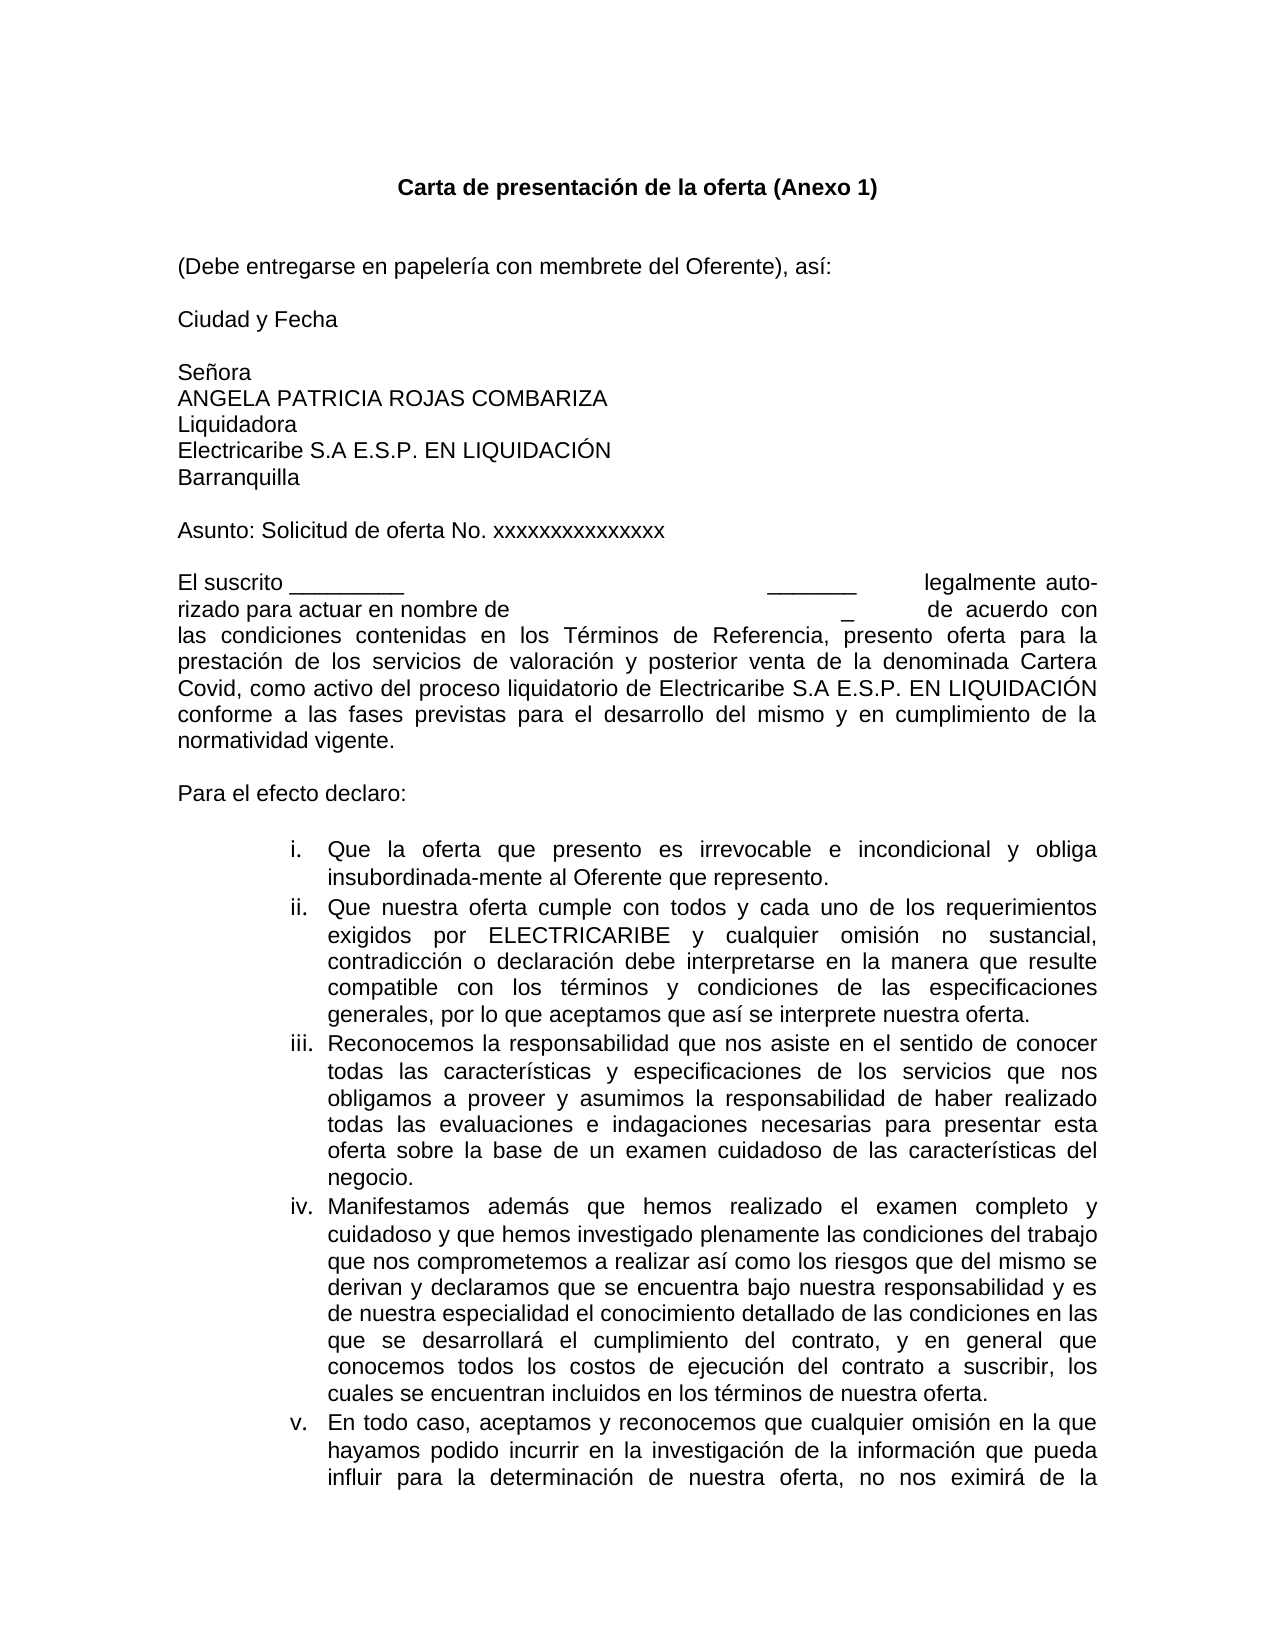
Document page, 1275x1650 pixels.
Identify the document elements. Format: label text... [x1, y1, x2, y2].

text Señora [177, 358, 1098, 385]
text Electricaribe S.A E.S.P. EN LIQUIDACIÓN [177, 437, 1098, 464]
text Barranquilla [177, 464, 1098, 490]
text El suscrito _________ _______ legalmente auto-rizado para actuar en nombre de _ de acuerdo con las condiciones contenidas en los Términos de Referencia, presento oferta para la prestación de los servicios de valoración y posterior venta de la denominada Cartera Covid, como activo del proceso liquidatorio de Electricaribe S.A E.S.P. EN LIQUIDACIÓN conforme a las fases previstas para el desarrollo del mismo y en cumplimiento de la normatividad vigente. [177, 569, 1098, 754]
list Carta de presentación de la oferta (Anexo 1) [177, 174, 1098, 200]
text Ciudad y Fecha [177, 306, 1098, 332]
text ANGELA PATRICIA ROJAS COMBARIZA [177, 385, 1098, 411]
list Manifestamos además que hemos realizado el examen completo y cuidadoso y que hemos investigado plenamente las condiciones del trabajo que nos comprometemos a realizar así como los riesgos que del mismo se derivan y declaramos que se encuentra bajo nuestra responsabilidad y es de nuestra especialidad el conocimiento detallado de las condiciones en las que se desarrollará el cumplimiento del contrato, y en general que conocemos todos los costos de ejecución del contrato a suscribir, los cuales se encuentran incluidos en los términos de nuestra oferta. [290, 1190, 1098, 1406]
list Que nuestra oferta cumple con todos y cada uno de los requerimientos exigidos por ELECTRICARIBE y cualquier omisión no sustancial, contradicción o declaración debe interpretarse en la manera que resulte compatible con los términos y condiciones de las especificaciones generales, por lo que aceptamos que así se interprete nuestra oferta. [290, 890, 1098, 1027]
text Para el efecto declaro: [177, 780, 1098, 806]
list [290, 1406, 1098, 1490]
text Liquidadora [177, 411, 1098, 437]
list Que la oferta que presento es irrevocable e incondicional y obliga insubordinada-mente al Oferente que represento. [290, 833, 1098, 890]
text Asunto: Solicitud de oferta No. xxxxxxxxxxxxxxx [177, 517, 1098, 543]
text (Debe entregarse en papelería con membrete del Oferente), así: [177, 253, 1098, 279]
list Reconocemos la responsabilidad que nos asiste en el sentido de conocer todas las características y especificaciones de los servicios que nos obligamos a proveer y asumimos la responsabilidad de haber realizado todas las evaluaciones e indagaciones necesarias para presentar esta oferta sobre la base de un examen cuidadoso de las características del negocio. [290, 1027, 1098, 1190]
